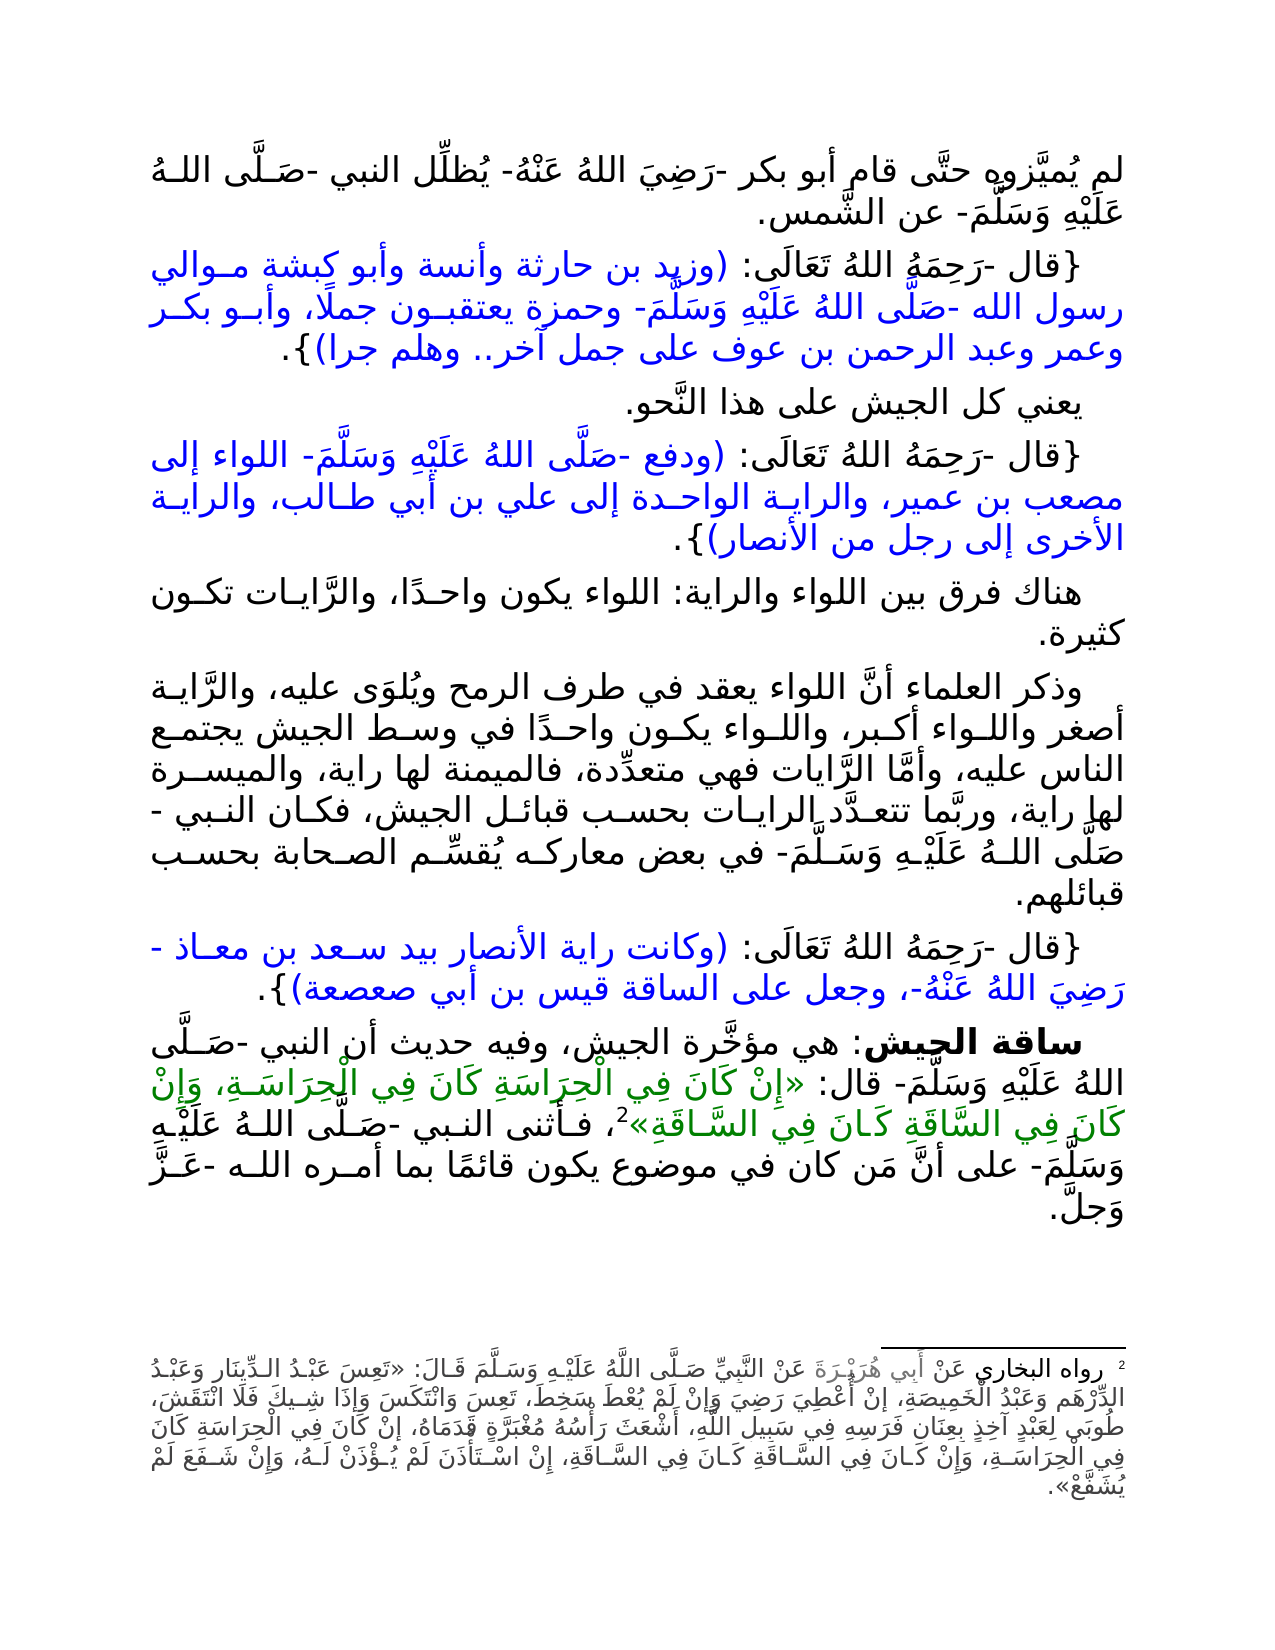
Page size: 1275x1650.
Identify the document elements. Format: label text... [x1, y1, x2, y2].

text يعني كل الجيش على هذا النَّحو. [150, 381, 1125, 422]
text هناك فرق بين اللواء والراية: اللواء يكون واحدًا، والرَّايات تكون كثيرة. [150, 571, 1125, 654]
text وذكر العلماء أنَّ اللواء يعقد في طرف الرمح ويُلوَى عليه، والرَّاية أصغر واللواء أكبر، واللواء يكون واحدًا في وسط الجيش يجتمع الناس عليه، وأمَّا الرَّايات فهي متعدِّدة، فالميمنة لها راية، والميسرة لها راية، وربَّما تتعدَّد الرايات بحسب قبائل الجيش، فكان النبي -صَلَّى اللهُ عَلَيْهِ وَسَلَّمَ- في بعض معاركه يُقسِّم الصحابة بحسب قبائلهم. [150, 666, 1125, 914]
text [150, 150, 1125, 232]
text {قال -رَحِمَهُ اللهُ تَعَالَى: (وكانت راية الأنصار بيد سعد بن معاذ -رَضِيَ اللهُ عَنْهُ-، وجعل على الساقة قيس بن أبي صعصعة)}. [150, 926, 1125, 1009]
text ساقة الجيش: هي مؤخَّرة الجيش، وفيه حديث أن النبي -صَلَّى اللهُ عَلَيْهِ وَسَلَّمَ- قال: «إِنْ كَانَ فِي الْحِرَاسَةِ كَانَ فِي الْحِرَاسَةِ، وَإِنْ كَانَ فِي السَّاقَةِ كَانَ فِي السَّاقَةِ»، فأثنى النبي -صَلَّى اللهُ عَلَيْهِ وَسَلَّمَ- على أنَّ مَن كان في موضوع يكون قائمًا بما أمره الله -عَزَّ وَجلَّ. [150, 1021, 1125, 1227]
text {قال -رَحِمَهُ اللهُ تَعَالَى: (وزيد بن حارثة وأنسة وأبو كبشة موالي رسول الله -صَلَّى اللهُ عَلَيْهِ وَسَلَّمَ- وحمزة يعتقبون جملًا، وأبو بكر وعمر وعبد الرحمن بن عوف على جمل آخر.. وهلم جرا)}. [150, 245, 1125, 369]
text {قال -رَحِمَهُ اللهُ تَعَالَى: (ودفع -صَلَّى اللهُ عَلَيْهِ وَسَلَّمَ- اللواء إلى مصعب بن عمير، والراية الواحدة إلى علي بن أبي طالب، والراية الأخرى إلى رجل من الأنصار)}. [150, 435, 1125, 559]
